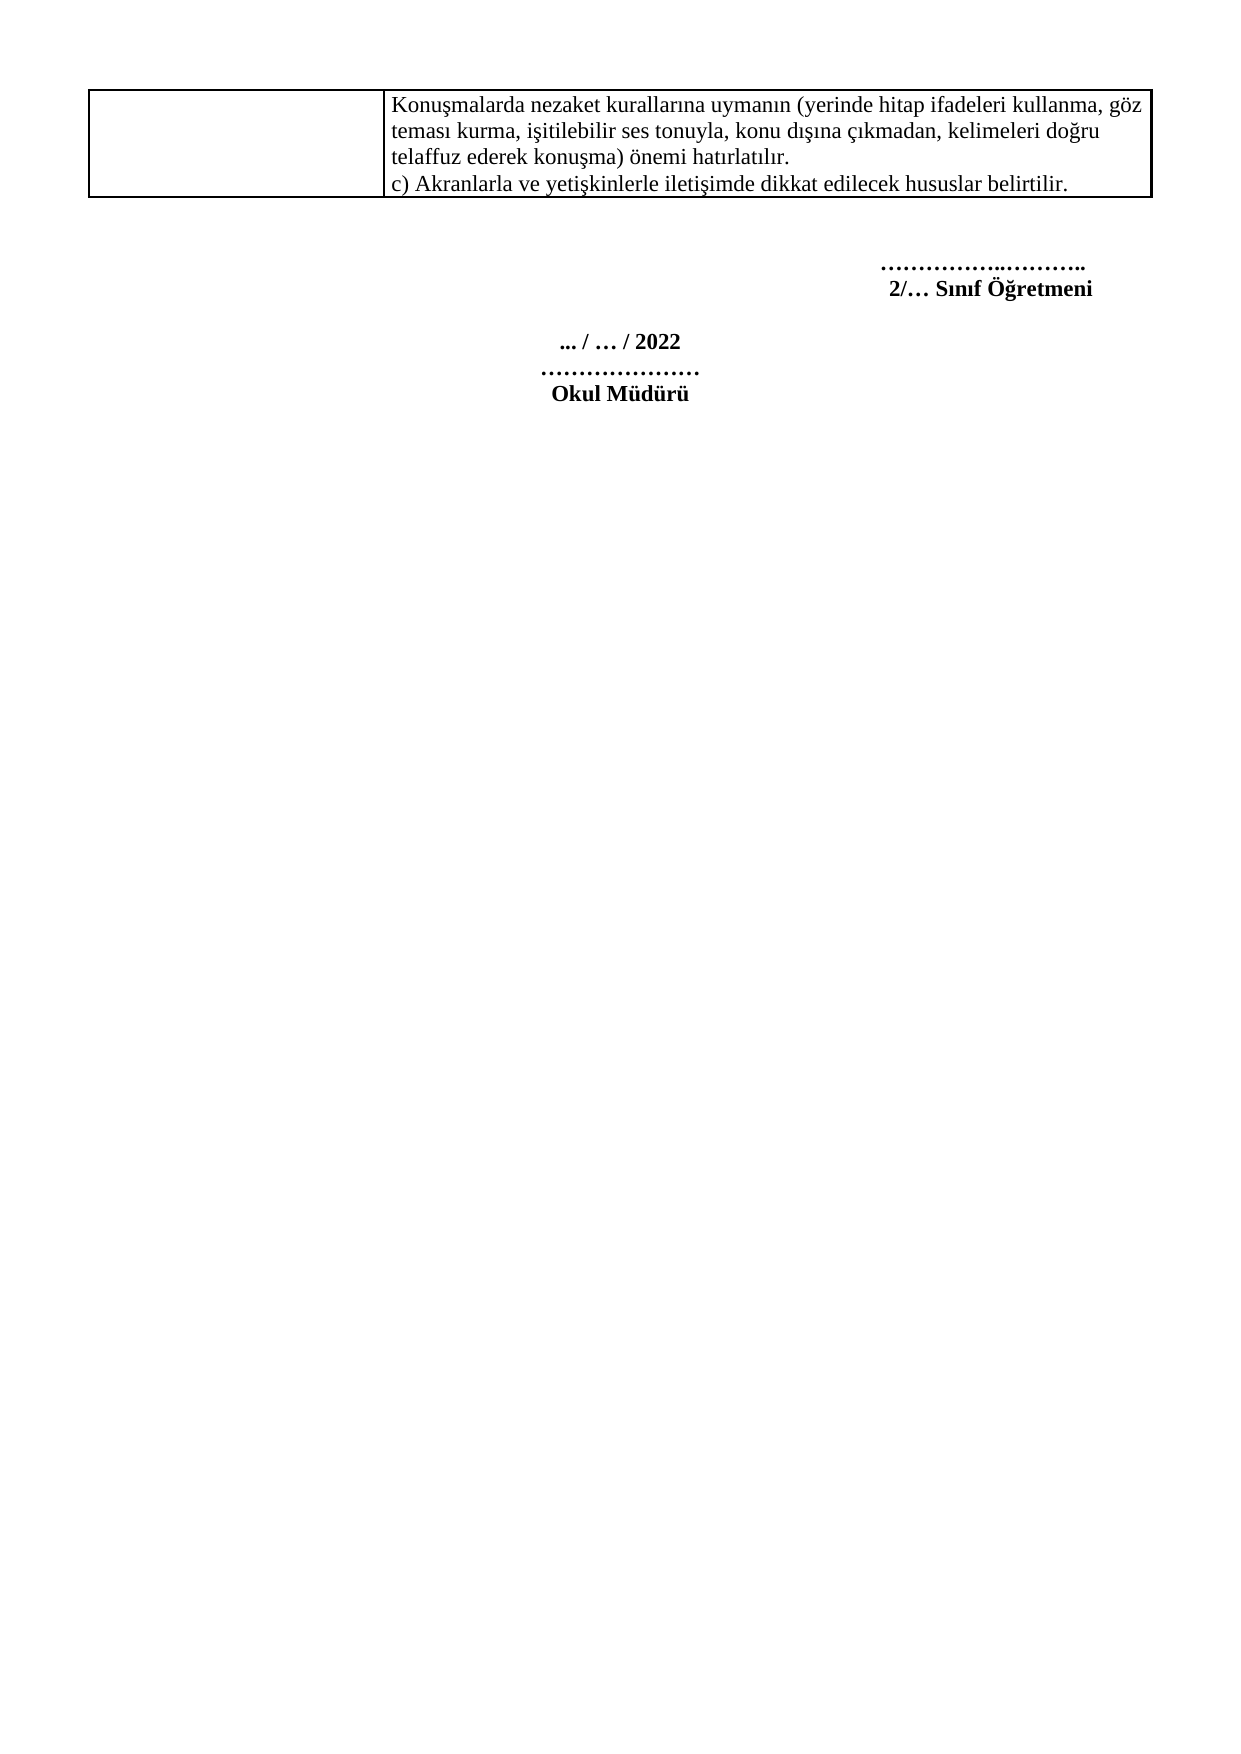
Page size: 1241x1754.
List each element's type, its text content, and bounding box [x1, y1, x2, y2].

text ………………… [148, 354, 1092, 380]
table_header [90, 91, 383, 196]
text ... / … / 2022 [148, 328, 1092, 354]
text ……………..……….. [148, 249, 1092, 275]
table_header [385, 91, 1150, 196]
text 2/… Sınıf Öğretmeni [148, 275, 1092, 301]
text Okul Müdürü [148, 380, 1092, 407]
